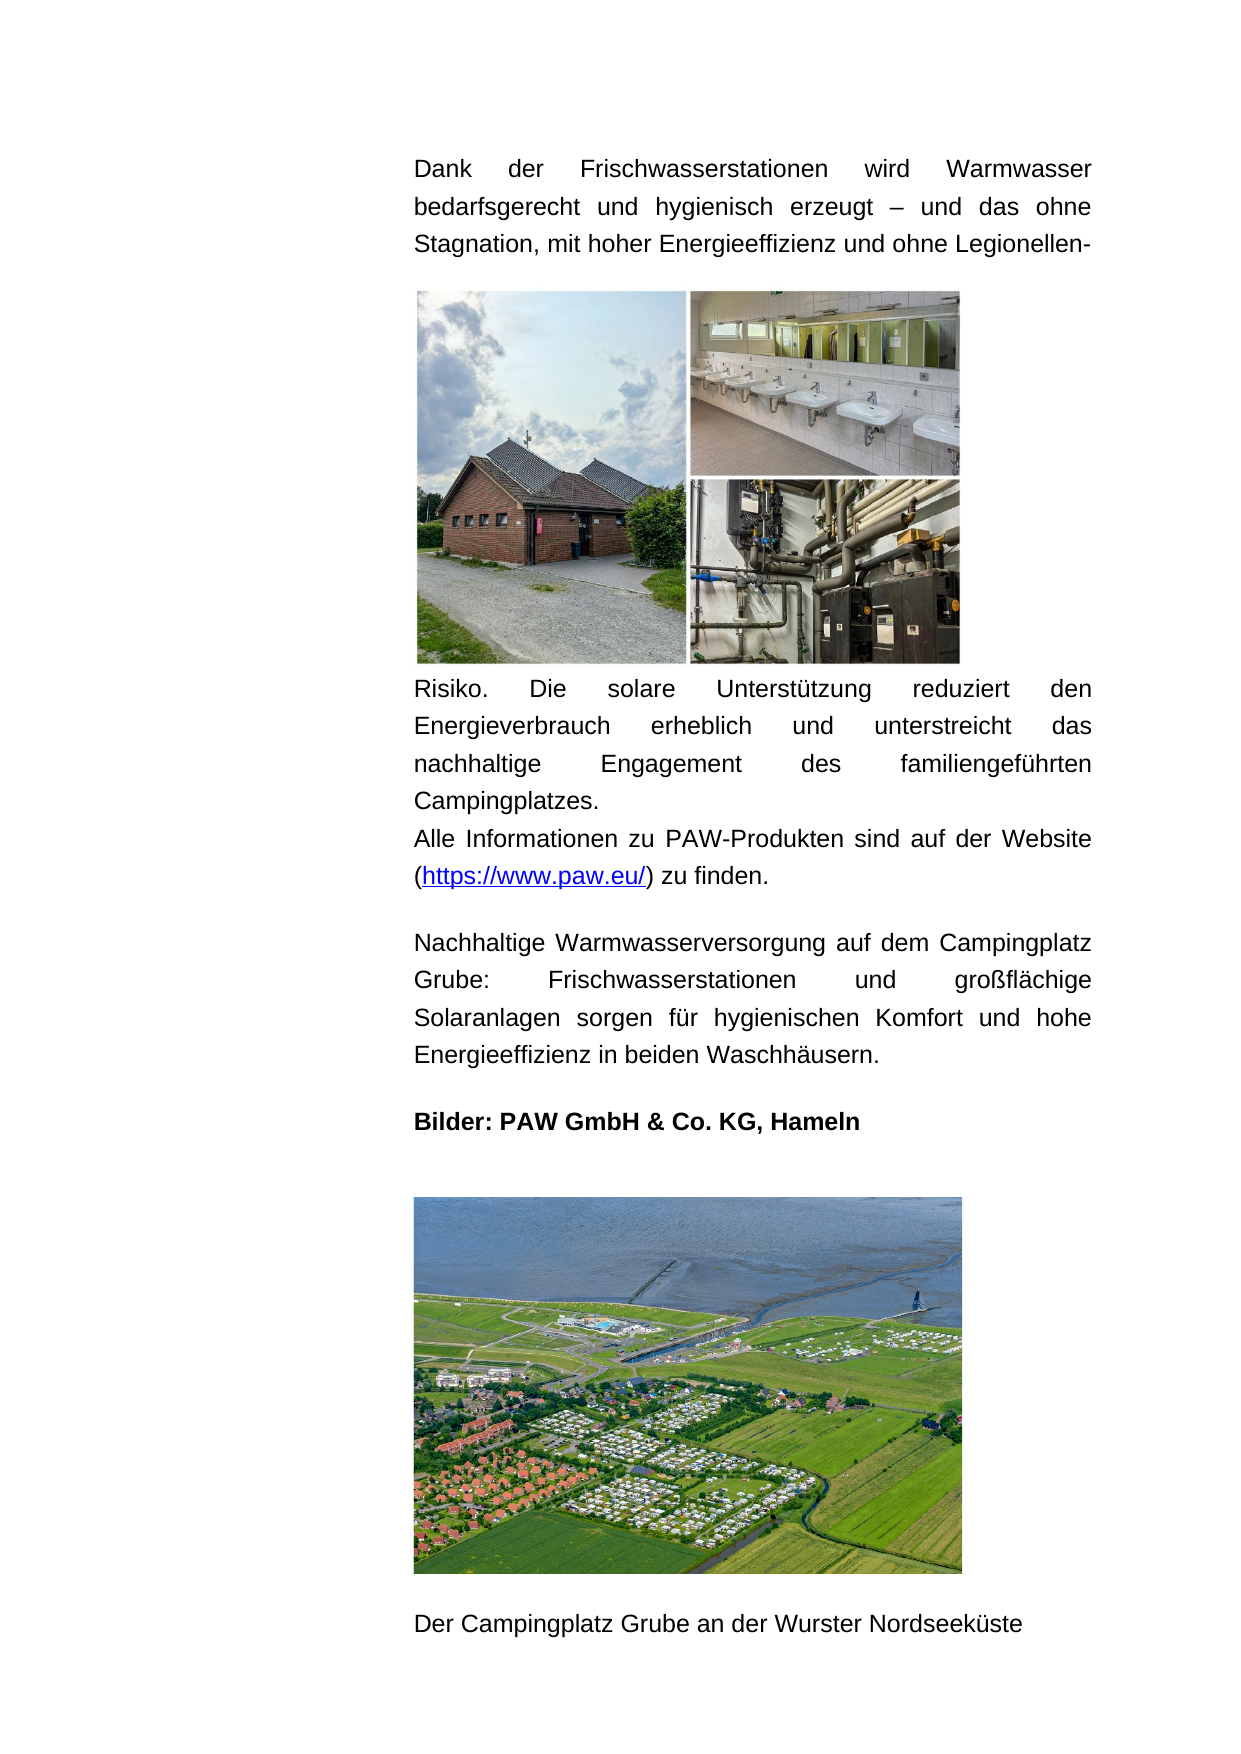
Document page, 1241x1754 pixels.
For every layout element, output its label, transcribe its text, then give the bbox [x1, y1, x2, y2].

text Nachhaltige Warmwasserversorgung auf dem Campingplatz Grube: Frischwasserstationen und großflächige Solaranlagen sorgen für hygienischen Komfort und hohe Energieeffizienz in beiden Waschhäusern. [413, 921, 1093, 1071]
picture [413, 1197, 963, 1574]
text Bilder: PAW GmbH & Co. KG, Hameln [413, 1100, 1093, 1138]
picture [413, 287, 963, 667]
